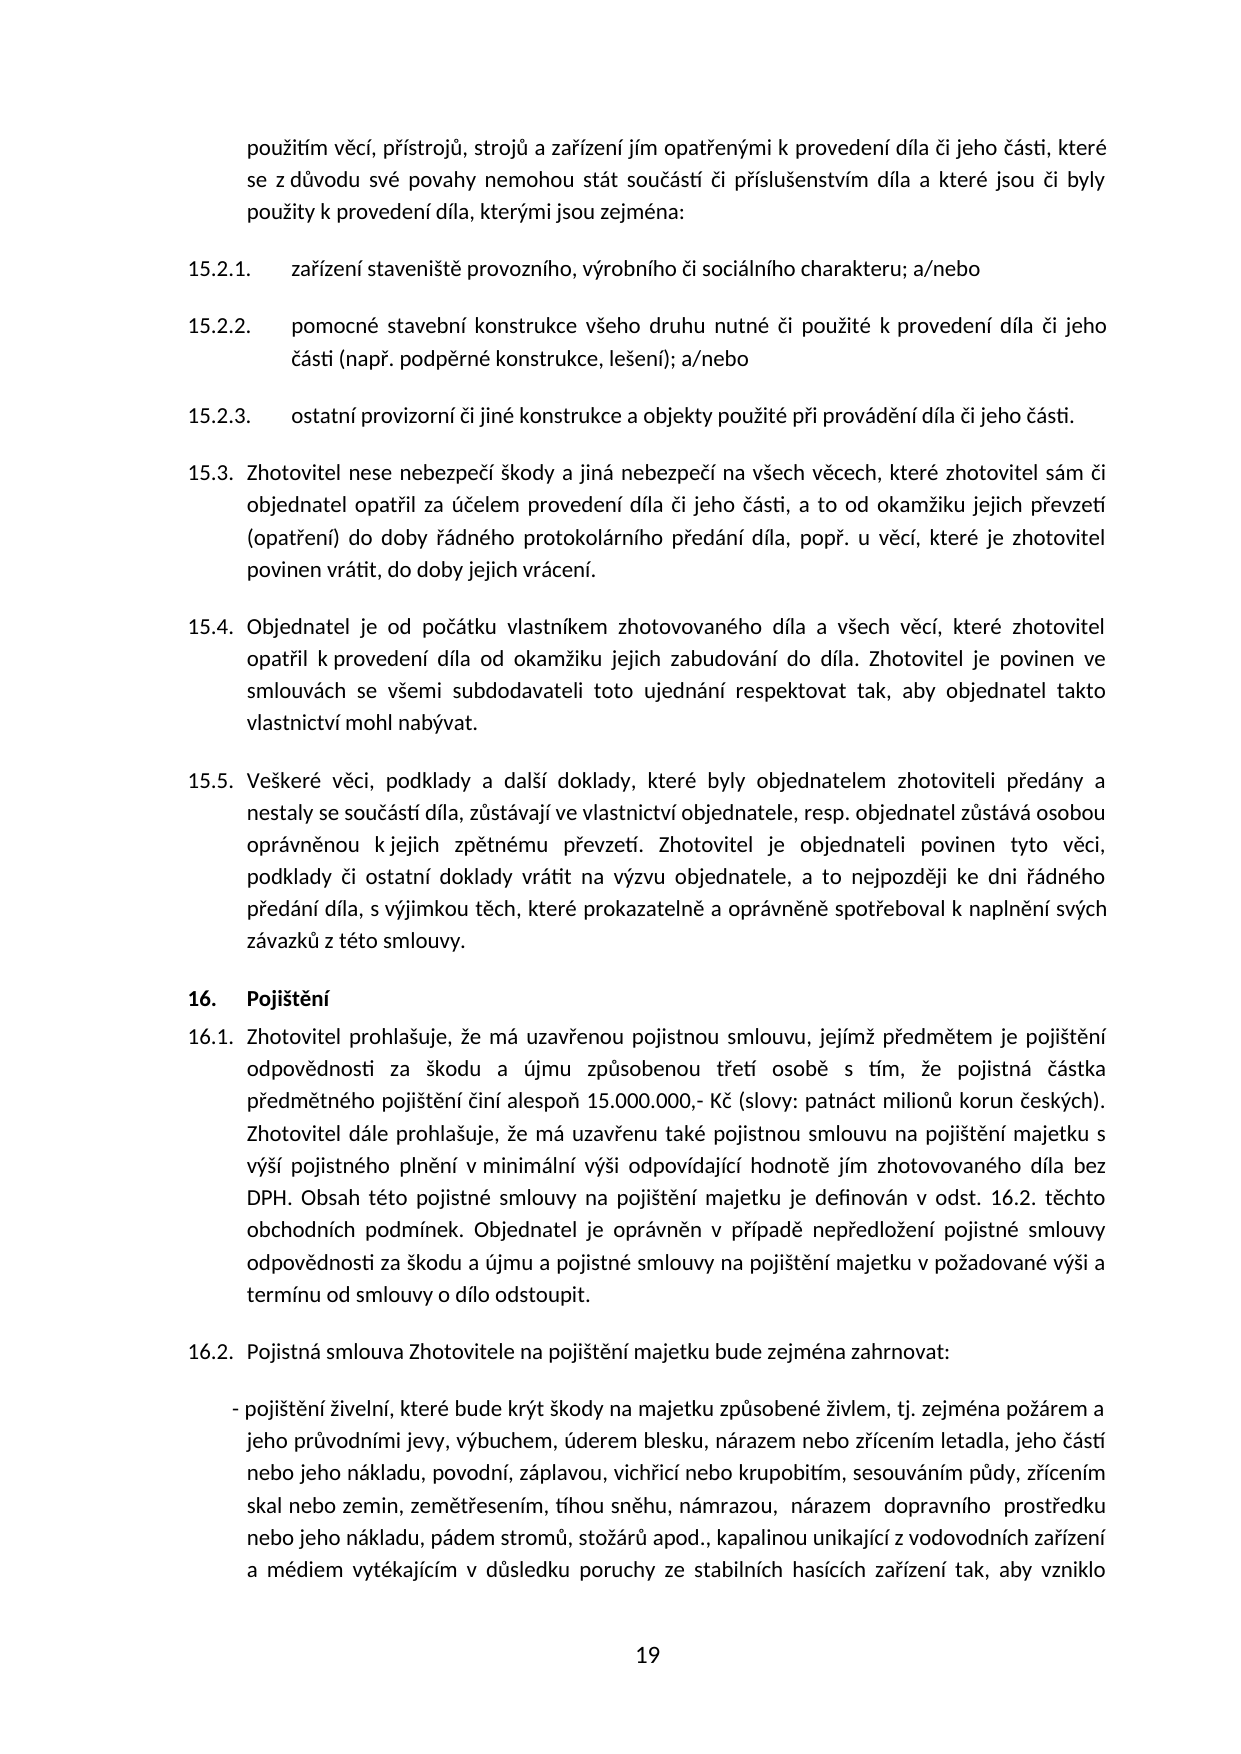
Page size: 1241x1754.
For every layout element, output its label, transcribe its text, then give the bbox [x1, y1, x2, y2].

subtitle Objednatel je od počátku vlastníkem zhotovovaného díla a všech věcí, které zhotovitel opatřil k provedení díla od okamžiku jejich zabudování do díla. Zhotovitel je povinen ve smlouvách se všemi subdodavateli toto ujednání respektovat tak, aby objednatel takto vlastnictví mohl nabývat. [187, 612, 1107, 737]
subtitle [232, 1394, 1107, 1583]
subtitle zařízení staveniště provozního, výrobního či sociálního charakteru; a/nebo [187, 254, 1107, 282]
subtitle Pojistná smlouva Zhotovitele na pojištění majetku bude zejména zahrnovat: [187, 1337, 1107, 1365]
list Zhotovitel prohlašuje, že má uzavřenou pojistnou smlouvu, jejímž předmětem je pojištění odpovědnosti za škodu a újmu způsobenou třetí osobě s tím, že pojistná částka předmětného pojištění činí alespoň 15.000.000,- Kč (slovy: patnáct milionů korun českých). Zhotovitel dále prohlašuje, že má uzavřenu také pojistnou smlouvu na pojištění majetku s výší pojistného plnění v minimální výši odpovídající hodnotě jím zhotovovaného díla bez DPH. Obsah této pojistné smlouvy na pojištění majetku je definován v odst. 16.2. těchto obchodních podmínek. Objednatel je oprávněn v případě nepředložení pojistné smlouvy odpovědnosti za škodu a újmu a pojistné smlouvy na pojištění majetku v požadované výši a termínu od smlouvy o dílo odstoupit. [187, 1022, 1107, 1308]
subtitle ostatní provizorní či jiné konstrukce a objekty použité při provádění díla či jeho části. [187, 401, 1107, 429]
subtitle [187, 133, 1107, 225]
subtitle pomocné stavební konstrukce všeho druhu nutné či použité k provedení díla či jeho části (např. podpěrné konstrukce, lešení); a/nebo [187, 312, 1107, 372]
subtitle Veškeré věci, podklady a další doklady, které byly objednatelem zhotoviteli předány a nestaly se součástí díla, zůstávají ve vlastnictví objednatele, resp. objednatel zůstává osobou oprávněnou k jejich zpětnému převzetí. Zhotovitel je objednateli povinen tyto věci, podklady či ostatní doklady vrátit na výzvu objednatele, a to nejpozději ke dni řádného předání díla, s výjimkou těch, které prokazatelně a oprávněně spotřeboval k naplnění svých závazků z této smlouvy. [187, 766, 1107, 955]
subtitle Pojištění [187, 984, 1107, 1012]
subtitle Zhotovitel nese nebezpečí škody a jiná nebezpečí na všech věcech, které zhotovitel sám či objednatel opatřil za účelem provedení díla či jeho části, a to od okamžiku jejich převzetí (opatření) do doby řádného protokolárního předání díla, popř. u věcí, které je zhotovitel povinen vrátit, do doby jejich vrácení. [187, 458, 1107, 583]
